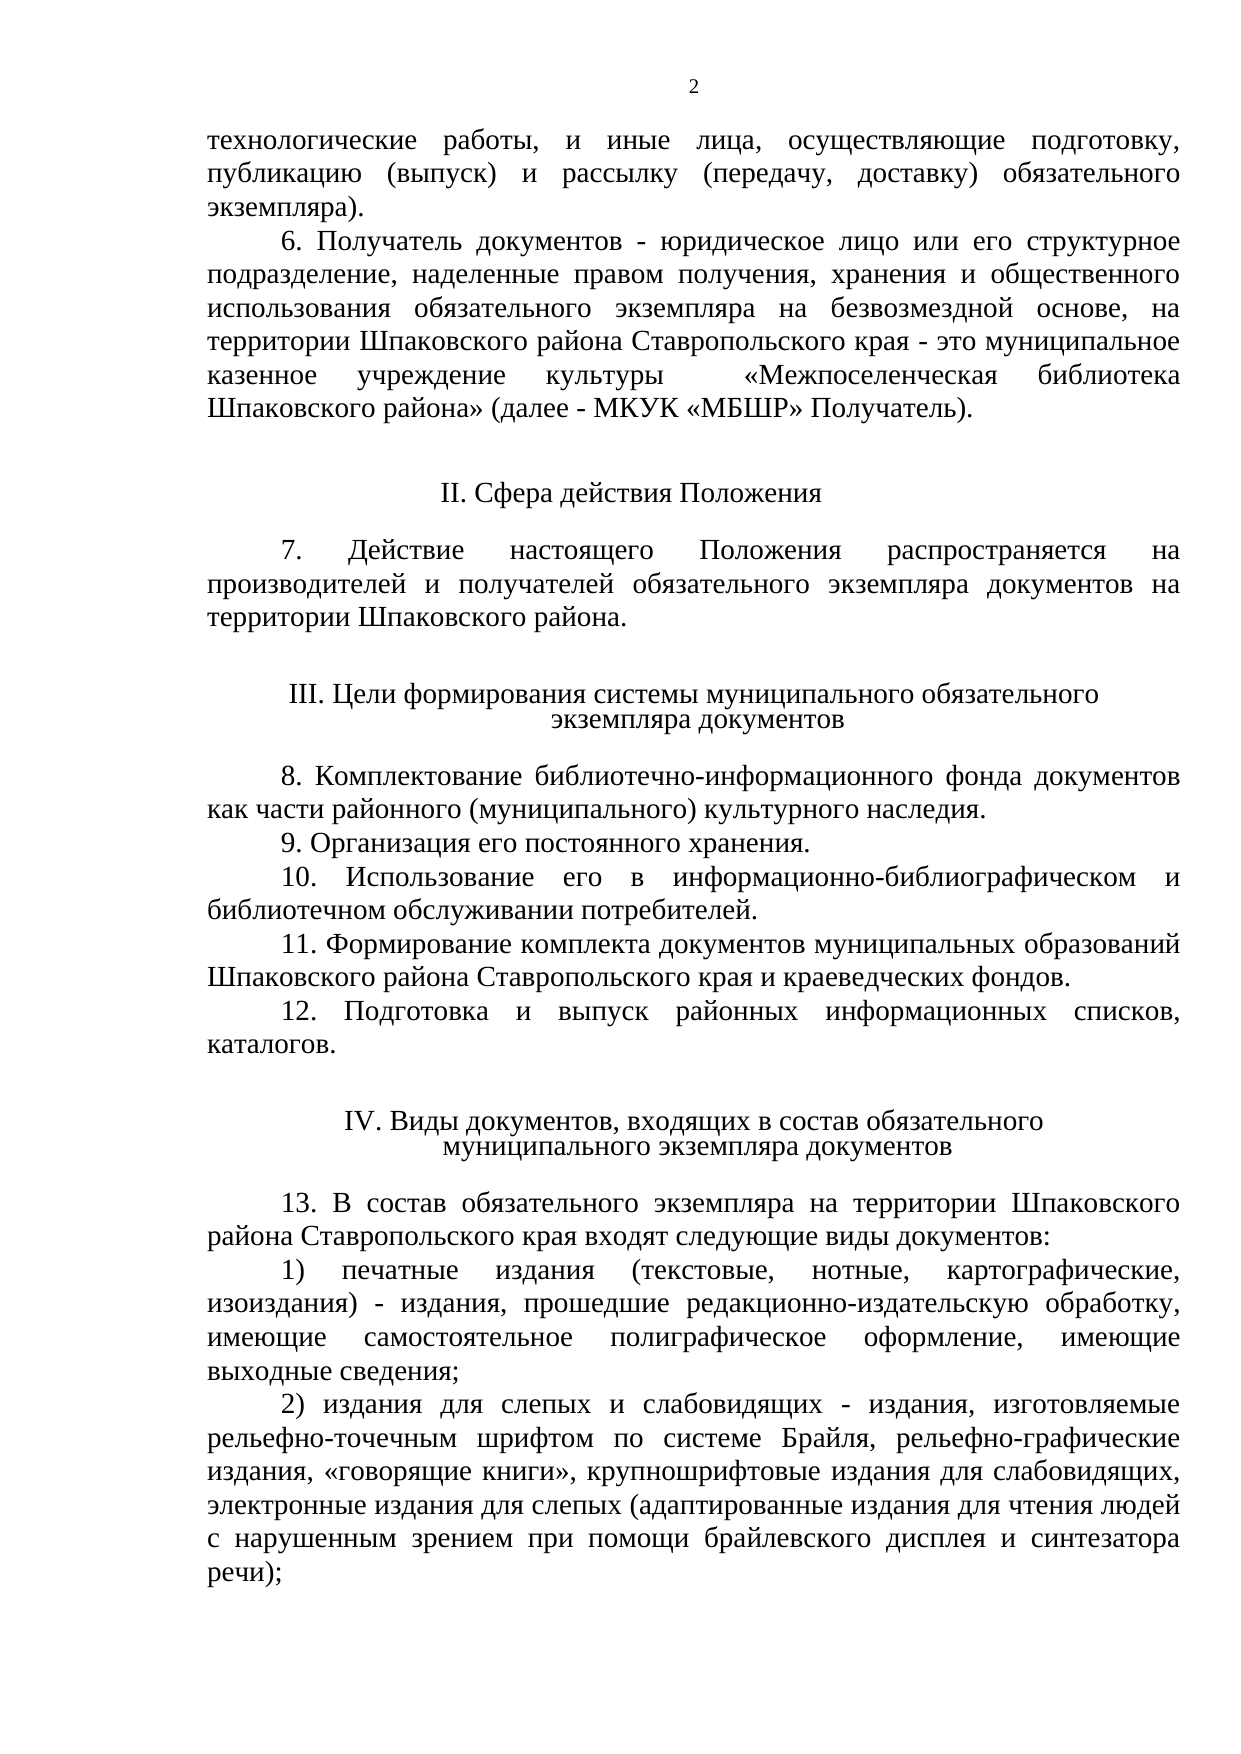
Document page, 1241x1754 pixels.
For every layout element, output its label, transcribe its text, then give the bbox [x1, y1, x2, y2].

text 10. Использование его в информационно-библиографическом и библиотечном обслуживании потребителей. [207, 859, 1181, 926]
text 2) издания для слепых и слабовидящих - издания, изготовляемые рельефно-точечным шрифтом по системе Брайля, рельефно-графические издания, «говорящие книги», крупношрифтовые издания для слабовидящих, электронные издания для слепых (адаптированные издания для чтения людей с нарушенным зрением при помощи брайлевского дисплея и синтезатора речи); [207, 1386, 1181, 1587]
text муниципального экземпляра документов [207, 1135, 1181, 1160]
text III. Цели формирования системы муниципального обязательного [414, 683, 1181, 708]
text 9. Организация его постоянного хранения. [207, 825, 1181, 859]
text 6. Получатель документов - юридическое лицо или его структурное подразделение, наделенные правом получения, хранения и общественного использования обязательного экземпляра на безвозмездной основе, на территории Шпаковского района Ставропольского края - это муниципальное казенное учреждение культуры «Межпоселенческая библиотека Шпаковского района» (далее - МКУК «МБШР» Получатель). [207, 223, 1181, 424]
text экземпляра документов [207, 708, 1181, 733]
text 12. Подготовка и выпуск районных информационных списков, каталогов. [207, 993, 1181, 1060]
text III. Цели формирования системы муниципального обязательного [207, 683, 411, 708]
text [207, 122, 1181, 223]
text 1) печатные издания (текстовые, нотные, картографические, изоиздания) - издания, прошедшие редакционно-издательскую обработку, имеющие самостоятельное полиграфическое оформление, имеющие выходные сведения; [207, 1252, 1181, 1386]
text II. Сфера действия Положения [504, 482, 1181, 507]
text IV. Виды документов, входящих в состав обязательного [207, 1110, 1181, 1135]
text 11. Формирование комплекта документов муниципальных образований Шпаковского района Ставропольского края и краеведческих фондов. [207, 926, 1181, 993]
text 13. В состав обязательного экземпляра на территории Шпаковского района Ставропольского края входят следующие виды документов: [207, 1185, 1181, 1252]
text 7. Действие настоящего Положения распространяется на производителей и получателей обязательного экземпляра документов на территории Шпаковского района. [207, 532, 1181, 633]
text 8. Комплектование библиотечно-информационного фонда документов как части районного (муниципального) культурного наследия. [207, 758, 1181, 825]
text II. Сфера действия Положения [207, 482, 501, 507]
